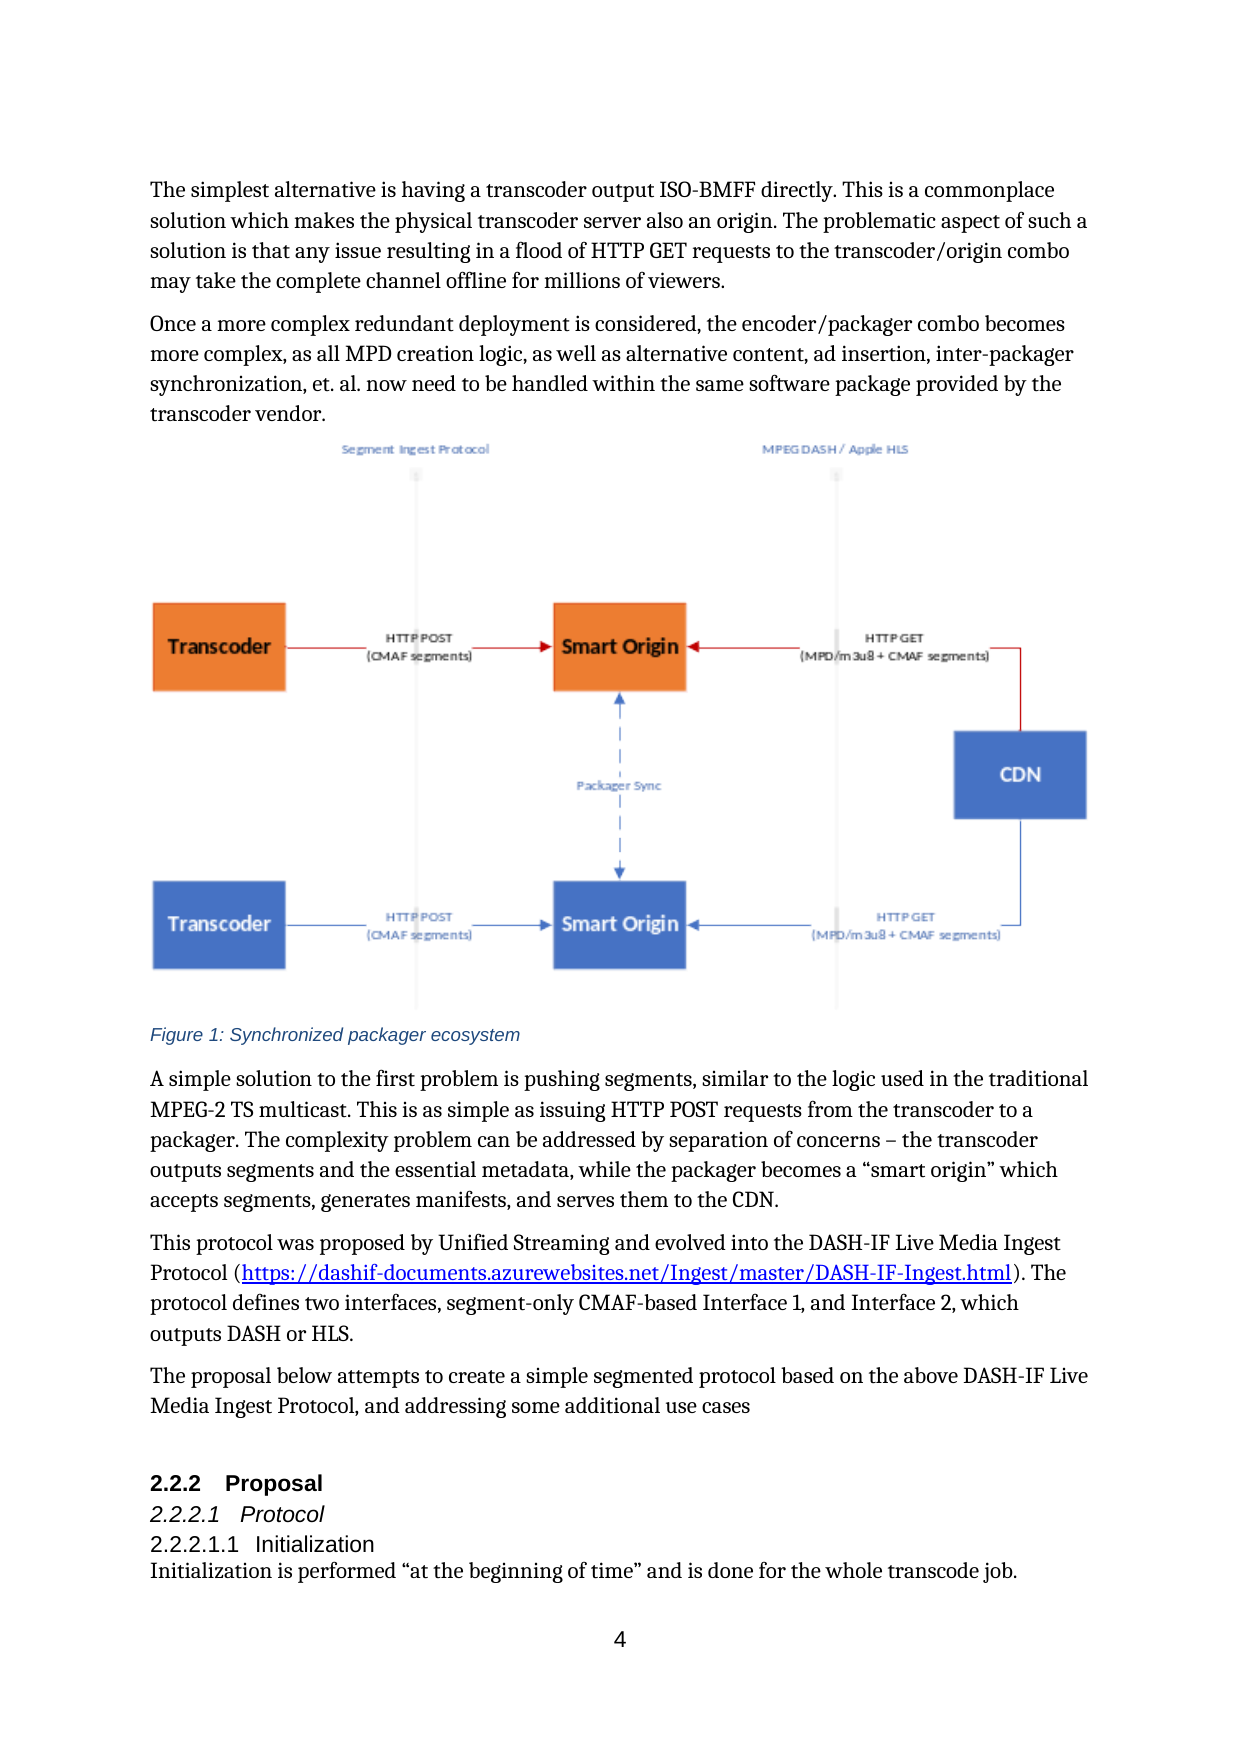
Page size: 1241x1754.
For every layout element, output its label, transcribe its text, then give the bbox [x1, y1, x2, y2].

text Once a more complex redundant deployment is considered, the encoder/packager combo becomes more complex, as all MPD creation logic, as well as alternative content, ad insertion, inter-packager synchronization, et. al. now need to be handled within the same software package provided by the transcoder vendor. [150, 311, 1090, 1020]
text Initialization is performed “at the beginning of time” and is done for the whole transcode job. [150, 1558, 1090, 1584]
subtitle Protocol [150, 1501, 1090, 1527]
text A simple solution to the first problem is pushing segments, similar to the logic used in the traditional MPEG-2 TS multicast. This is as simple as issuing HTTP POST requests from the transcoder to a packager. The complexity problem can be addressed by separation of concerns – the transcoder outputs segments and the essential metadata, while the packager becomes a “smart origin” which accepts segments, generates manifests, and serves them to the CDN. [150, 1066, 1090, 1213]
subtitle Proposal [150, 1470, 1090, 1497]
text The proposal below attempts to create a simple segmented protocol based on the above DASH-IF Live Media Ingest Protocol, and addressing some additional use cases [150, 1363, 1090, 1419]
subtitle Initialization [150, 1531, 1090, 1558]
text This protocol was proposed by Unified Streaming and evolved into the DASH-IF Live Media Ingest Protocol (https://dashif-documents.azurewebsites.net/Ingest/master/DASH-IF-Ingest.html). The protocol defines two interfaces, segment-only CMAF-based Interface 1, and Interface 2, which outputs DASH or HLS. [150, 1230, 1090, 1347]
text Figure 1: Synchronized packager ecosystem [150, 1024, 1090, 1045]
text The simplest alternative is having a transcoder output ISO-BMFF directly. This is a commonplace solution which makes the physical transcoder server also an origin. The problematic aspect of such a solution is that any issue resulting in a flood of HTTP GET requests to the transcoder/origin combo may take the complete channel offline for millions of viewers. [150, 177, 1090, 294]
